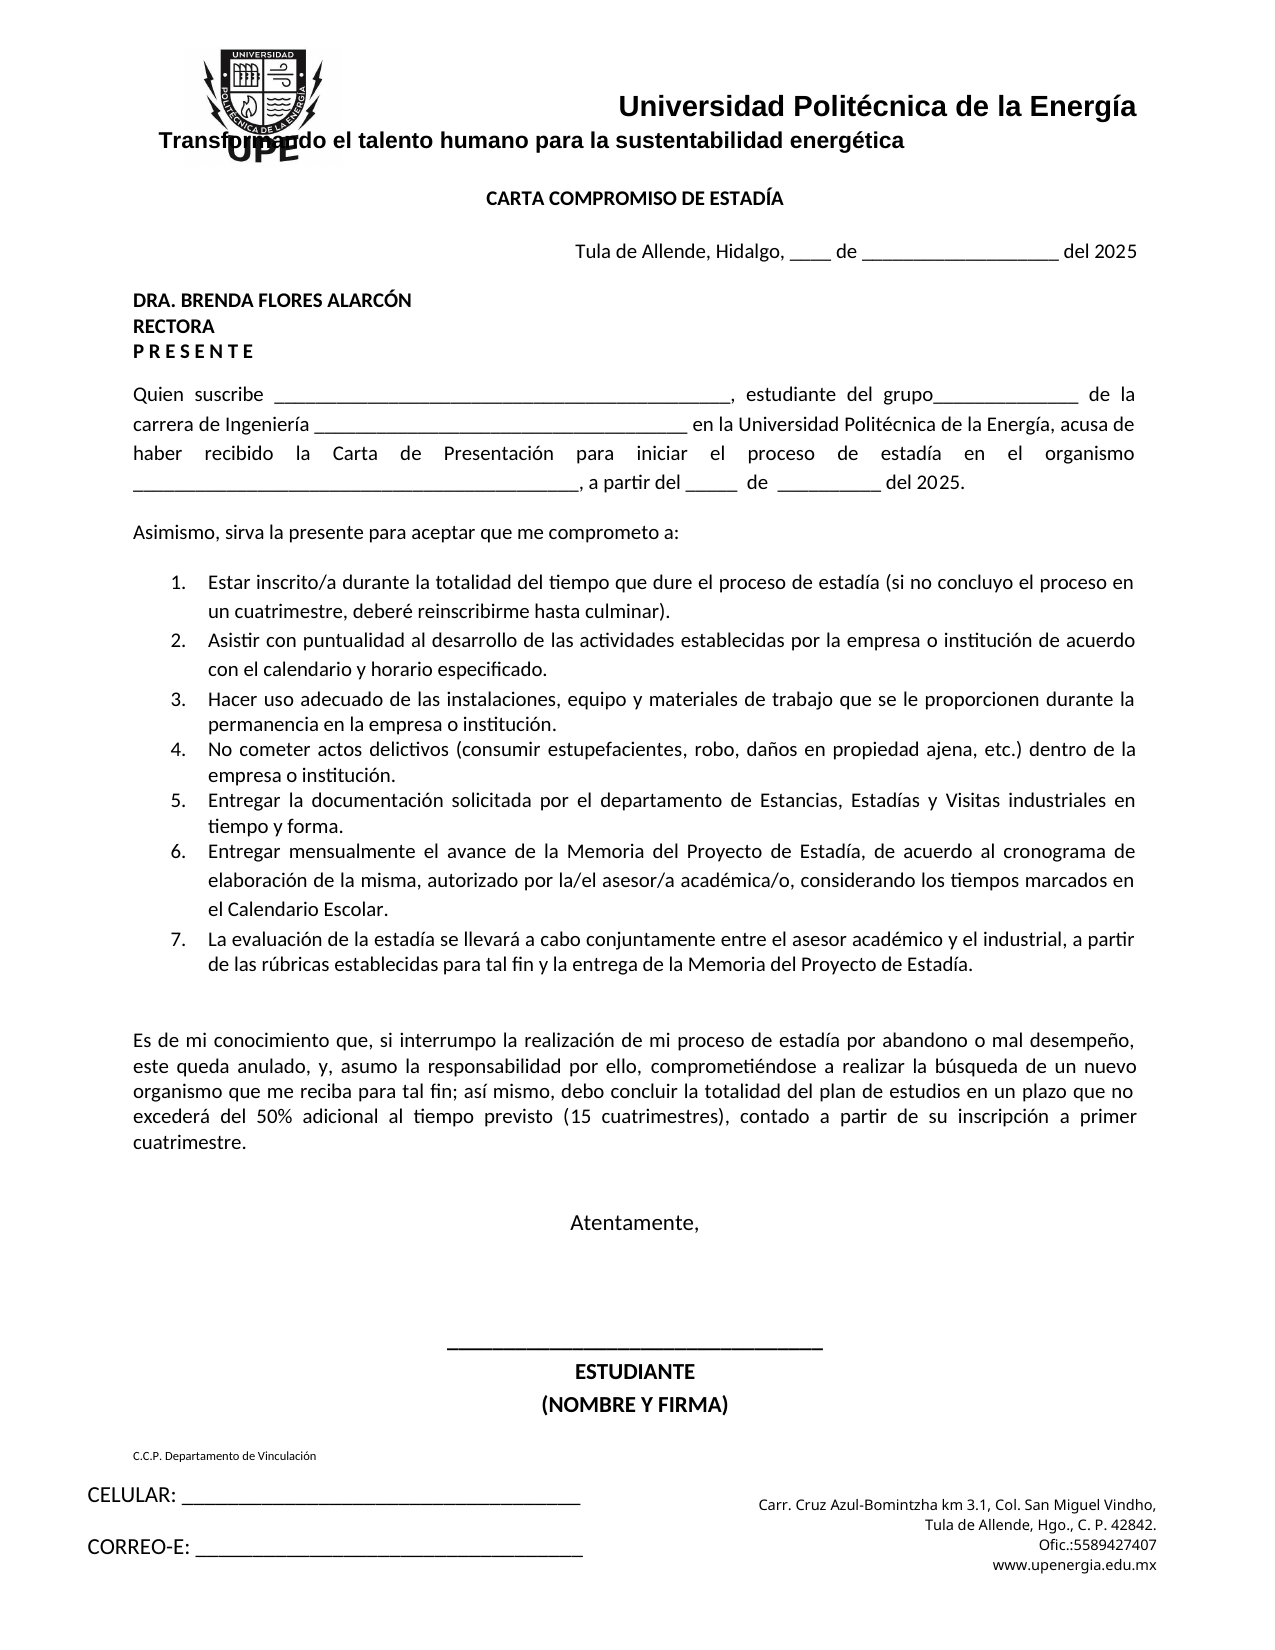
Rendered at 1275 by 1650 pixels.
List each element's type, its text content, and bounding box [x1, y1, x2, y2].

list No cometer actos delictivos (consumir estupefacientes, robo, daños en propiedad ajena, etc.) dentro de la empresa o institución. [170, 737, 1137, 787]
text Tula de Allende, Hidalgo, ____ de ___________________ del 2025 [133, 238, 1137, 263]
list La evaluación de la estadía se llevará a cabo conjuntamente entre el asesor académico y el industrial, a partir de las rúbricas establecidas para tal fin y la entrega de la Memoria del Proyecto de Estadía. [170, 926, 1137, 977]
text P R E S E N T E [133, 338, 1137, 364]
list Entregar mensualmente el avance de la Memoria del Proyecto de Estadía, de acuerdo al cronograma de elaboración de la misma, autorizado por la/el asesor/a académica/o, considerando los tiempos marcados en el Calendario Escolar. [170, 838, 1137, 922]
text DRA. BRENDA FLORES ALARCÓN [133, 287, 1137, 313]
text C.C.P. Departamento de Vinculación [133, 1448, 1137, 1463]
text Es de mi conocimiento que, si interrumpo la realización de mi proceso de estadía por abandono o mal desempeño, este queda anulado, y, asumo la responsabilidad por ello, comprometiéndose a realizar la búsqueda de un nuevo organismo que me reciba para tal fin; así mismo, debo concluir la totalidad del plan de estudios en un plazo que no excederá del 50% adicional al tiempo previsto (15 cuatrimestres), contado a partir de su inscripción a primer cuatrimestre. [133, 1027, 1137, 1154]
text _________________________________ [133, 1325, 1137, 1353]
text CARTA COMPROMISO DE ESTADÍA [133, 185, 1137, 211]
list Entregar la documentación solicitada por el departamento de Estancias, Estadías y Visitas industriales en tiempo y forma. [170, 787, 1137, 838]
text Asimismo, sirva la presente para aceptar que me comprometo a: [133, 519, 1137, 544]
list Hacer uso adecuado de las instalaciones, equipo y materiales de trabajo que se le proporcionen durante la permanencia en la empresa o institución. [170, 686, 1137, 737]
text ESTUDIANTE [133, 1357, 1137, 1386]
text (NOMBRE Y FIRMA) [133, 1390, 1137, 1418]
list Estar inscrito/a durante la totalidad del tiempo que dure el proceso de estadía (si no concluyo el proceso en un cuatrimestre, deberé reinscribirme hasta culminar). [170, 569, 1137, 624]
text Quien suscribe ____________________________________________, estudiante del grupo______________ de la carrera de Ingeniería ____________________________________ en la Universidad Politécnica de la Energía, acusa de haber recibido la Carta de Presentación para iniciar el proceso de estadía en el organismo ___________________________________________, a partir del _____ de __________ del 2025. [133, 382, 1137, 494]
picture [184, 47, 343, 166]
text RECTORA [133, 313, 1137, 338]
list Asistir con puntualidad al desarrollo de las actividades establecidas por la empresa o institución de acuerdo con el calendario y horario especificado. [170, 627, 1137, 682]
text Atentamente, [133, 1208, 1137, 1236]
